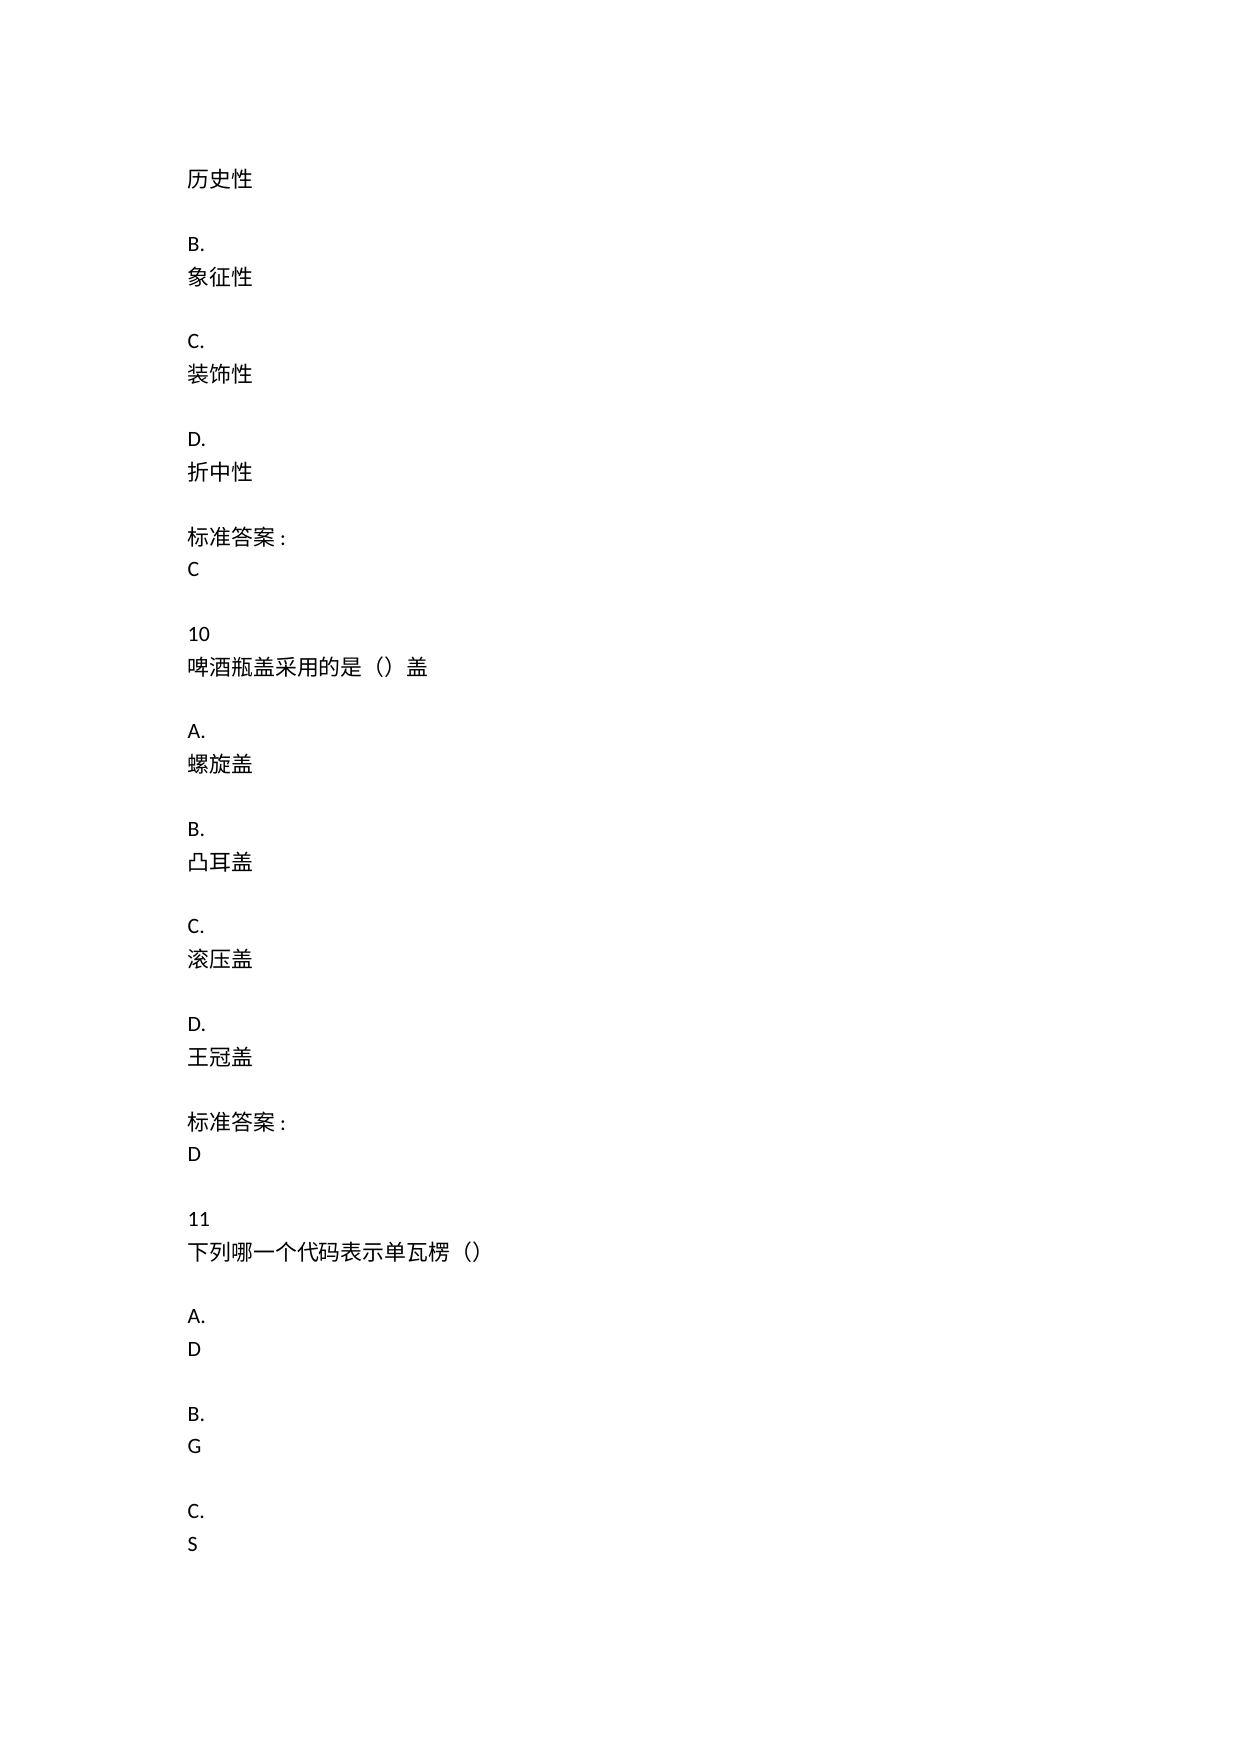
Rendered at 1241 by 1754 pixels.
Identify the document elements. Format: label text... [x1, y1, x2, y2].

text 10 [187, 617, 1053, 649]
text 标准答案 : [187, 519, 1053, 552]
text B. [187, 1397, 1053, 1429]
text C [187, 552, 1053, 584]
text 象征性 [187, 259, 1053, 292]
text 11 [187, 1202, 1053, 1234]
text 折中性 [187, 454, 1053, 487]
text 历史性 [187, 162, 1053, 194]
text A. [187, 714, 1053, 747]
text 滚压盖 [187, 942, 1053, 974]
text 王冠盖 [187, 1039, 1053, 1072]
text 装饰性 [187, 357, 1053, 389]
text A. [187, 1299, 1053, 1332]
text 啤酒瓶盖采用的是（）盖 [187, 649, 1053, 682]
text B. [187, 227, 1053, 259]
text B. [187, 812, 1053, 844]
text 凸耳盖 [187, 844, 1053, 877]
text 下列哪一个代码表示单瓦楞（） [187, 1234, 1053, 1267]
text D [187, 1332, 1053, 1364]
text S [187, 1527, 1053, 1559]
text C. [187, 1494, 1053, 1527]
text D. [187, 422, 1053, 454]
text D [187, 1137, 1053, 1169]
text G [187, 1429, 1053, 1462]
text 螺旋盖 [187, 747, 1053, 779]
text C. [187, 324, 1053, 357]
text 标准答案 : [187, 1104, 1053, 1137]
text C. [187, 909, 1053, 942]
text D. [187, 1007, 1053, 1039]
